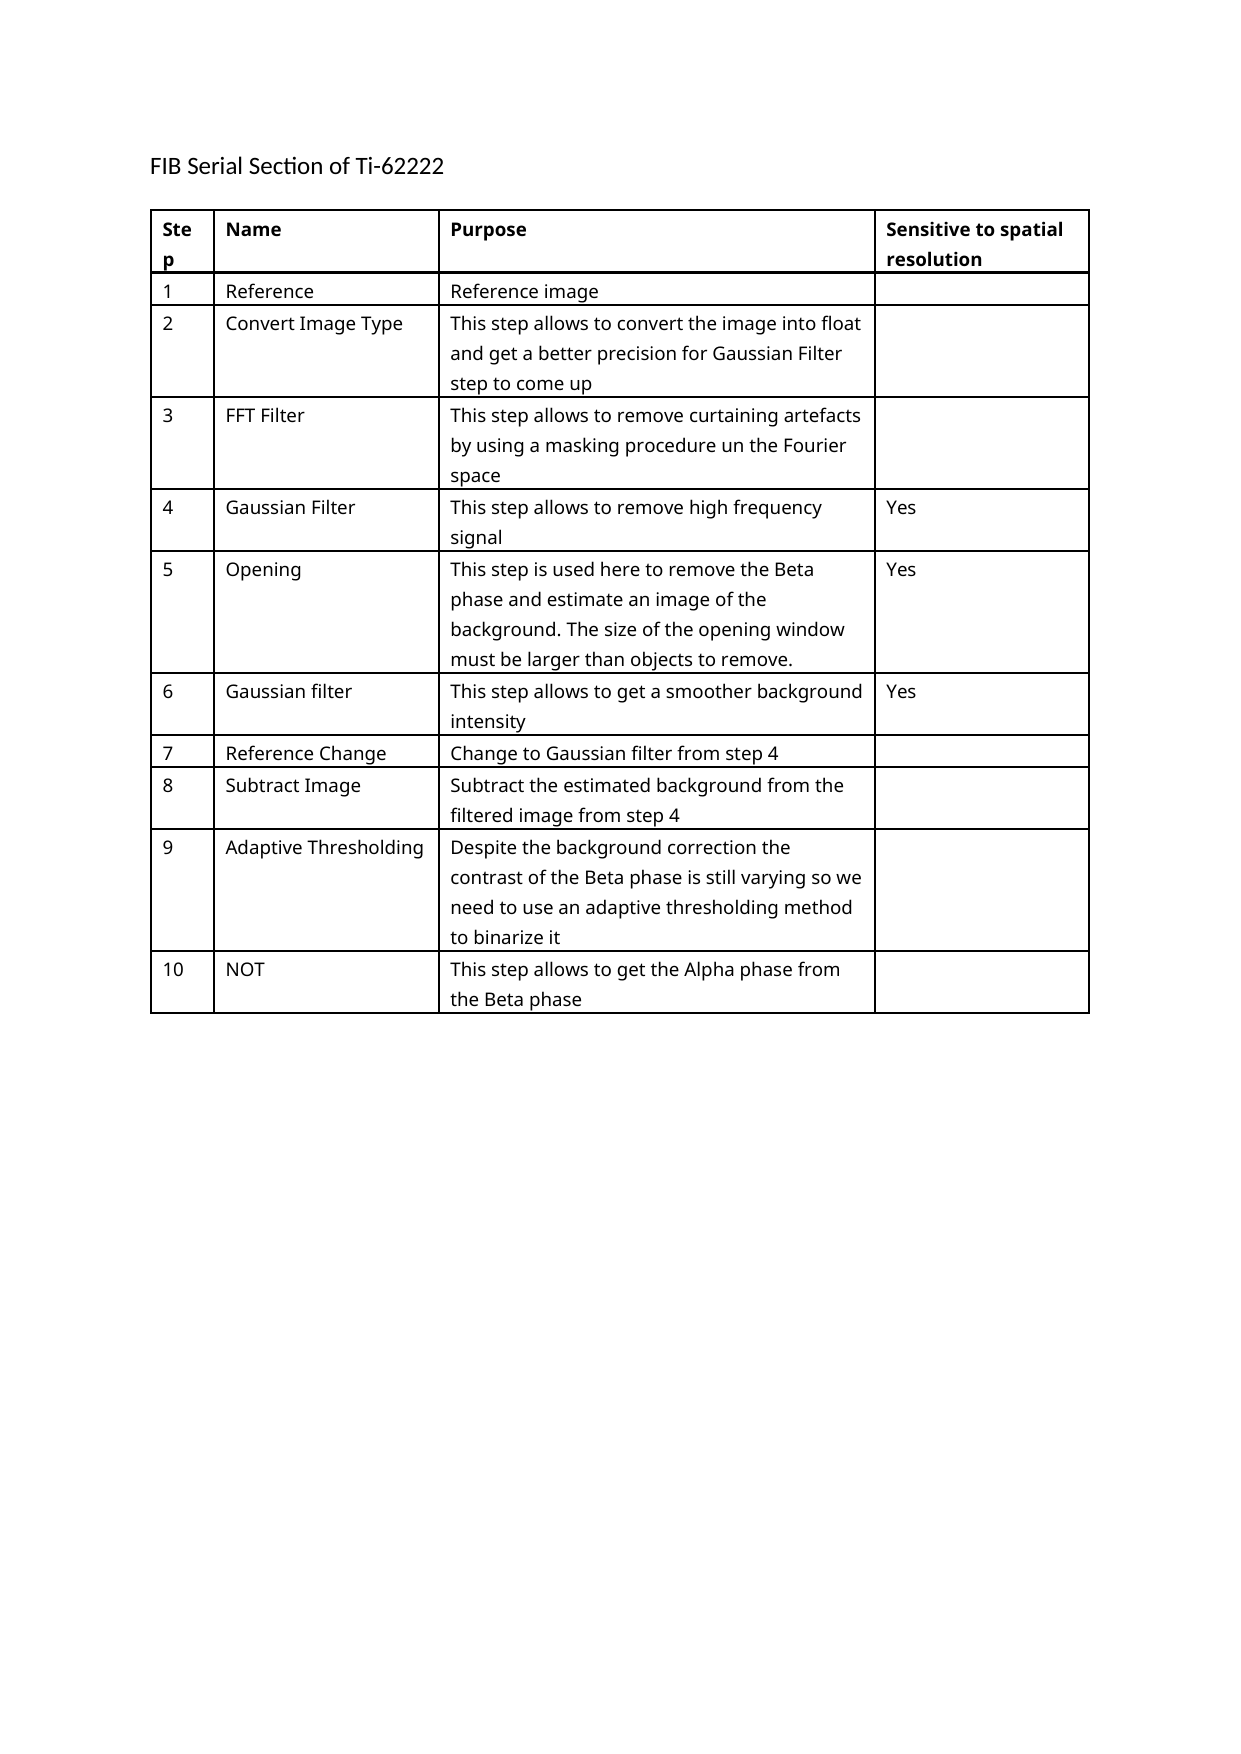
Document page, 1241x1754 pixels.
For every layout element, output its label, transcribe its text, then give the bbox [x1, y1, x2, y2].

table_cell Convert Image Type [215, 306, 438, 396]
table_cell 2 [152, 306, 213, 396]
table_cell [876, 306, 1088, 396]
table_cell 7 [152, 736, 213, 766]
table_header Purpose [440, 211, 874, 271]
table_cell Opening [215, 552, 438, 672]
table_cell [876, 952, 1088, 1012]
table_cell Yes [876, 552, 1088, 672]
table_cell 9 [152, 830, 213, 950]
table_cell [876, 274, 1088, 303]
table_cell [876, 398, 1088, 488]
table_cell [876, 830, 1088, 950]
table_cell [876, 768, 1088, 828]
table_cell 8 [152, 768, 213, 828]
table_cell Change to Gaussian filter from step 4 [440, 736, 874, 766]
table_cell Yes [876, 674, 1088, 734]
table_cell Yes [876, 490, 1088, 550]
table_cell 1 [152, 274, 213, 303]
table_cell [876, 736, 1088, 766]
table_cell 5 [152, 552, 213, 672]
table_cell Subtract Image [215, 768, 438, 828]
table_cell 10 [152, 952, 213, 1012]
table_cell 3 [152, 398, 213, 488]
table_cell This step allows to remove curtaining artefacts by using a masking procedure un the Fourier space [440, 398, 874, 488]
table_cell Reference image [440, 274, 874, 303]
table_header Name [215, 211, 438, 271]
table_cell This step allows to get a smoother background intensity [440, 674, 874, 734]
table_cell Reference [215, 274, 438, 303]
table_cell 4 [152, 490, 213, 550]
table_header Sensitive to spatial resolution [876, 211, 1088, 271]
text FIB Serial Section of Ti-62222 [150, 150, 1090, 181]
table_cell Despite the background correction the contrast of the Beta phase is still varying so we need to use an adaptive thresholding method to binarize it [440, 830, 874, 950]
table_header Step [152, 211, 213, 271]
table_cell Adaptive Thresholding [215, 830, 438, 950]
table_cell NOT [215, 952, 438, 1012]
table_cell FFT Filter [215, 398, 438, 488]
table_cell Gaussian filter [215, 674, 438, 734]
table_cell This step allows to get the Alpha phase from the Beta phase [440, 952, 874, 1012]
table_cell Subtract the estimated background from the filtered image from step 4 [440, 768, 874, 828]
table_cell This step allows to convert the image into float and get a better precision for Gaussian Filter step to come up [440, 306, 874, 396]
table_cell Gaussian Filter [215, 490, 438, 550]
table_cell 6 [152, 674, 213, 734]
table_cell This step allows to remove high frequency signal [440, 490, 874, 550]
table_cell Reference Change [215, 736, 438, 766]
table_cell This step is used here to remove the Beta phase and estimate an image of the background. The size of the opening window must be larger than objects to remove. [440, 552, 874, 672]
